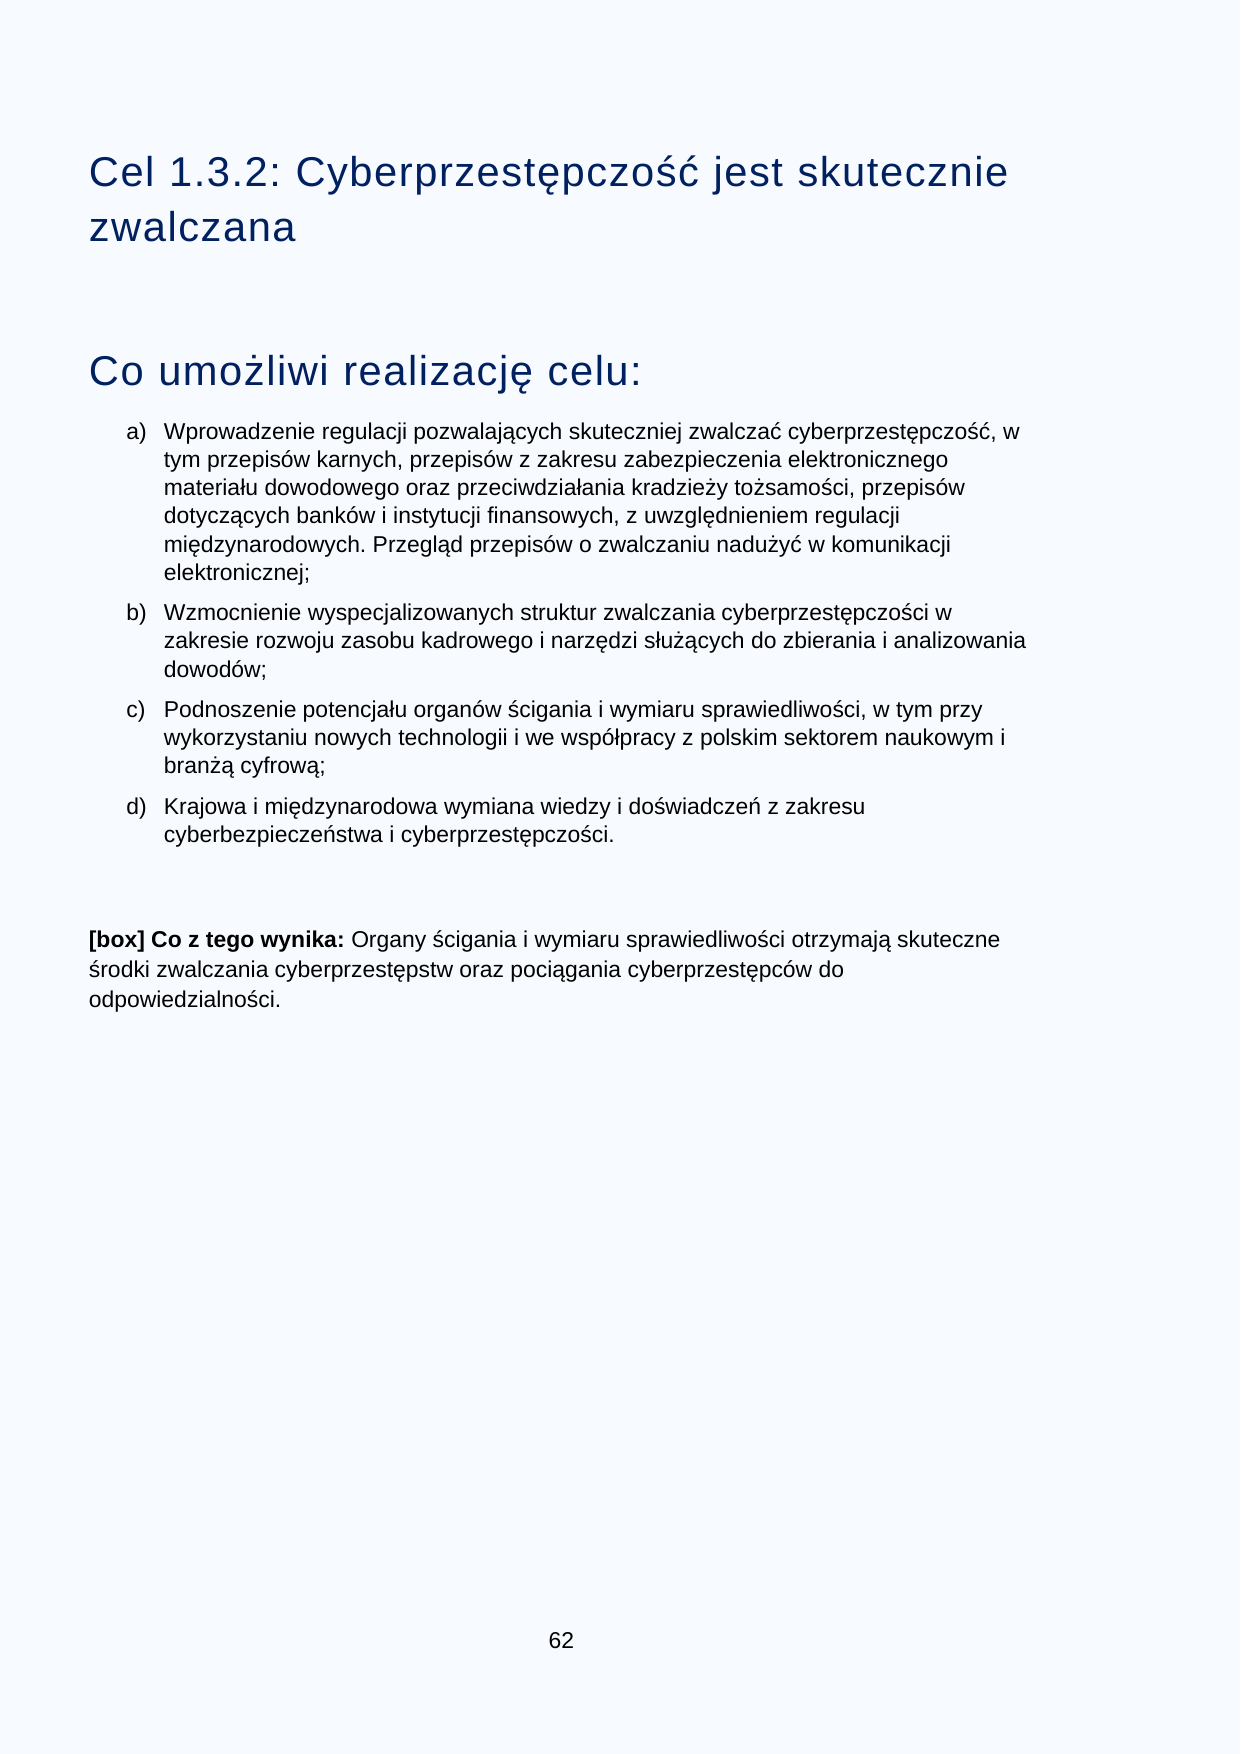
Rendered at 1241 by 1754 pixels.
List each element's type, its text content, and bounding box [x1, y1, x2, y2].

subtitle Cel 1.3.2: Cyberprzestępczość jest skutecznie zwalczana [89, 148, 1033, 251]
subtitle Co umożliwi realizację celu: [89, 346, 1033, 394]
list Wprowadzenie regulacji pozwalających skuteczniej zwalczać cyberprzestępczość, w tym przepisów karnych, przepisów z zakresu zabezpieczenia elektronicznego materiału dowodowego oraz przeciwdziałania kradzieży tożsamości, przepisów dotyczących banków i instytucji finansowych, z uwzględnieniem regulacji międzynarodowych. Przegląd przepisów o zwalczaniu nadużyć w komunikacji elektronicznej; [126, 418, 1033, 585]
list Krajowa i międzynarodowa wymiana wiedzy i doświadczeń z zakresu cyberbezpieczeństwa i cyberprzestępczości. [126, 793, 1033, 848]
list Podnoszenie potencjału organów ścigania i wymiaru sprawiedliwości, w tym przy wykorzystaniu nowych technologii i we współpracy z polskim sektorem naukowym i branżą cyfrową; [126, 696, 1033, 779]
text [box] Co z tego wynika: Organy ścigania i wymiaru sprawiedliwości otrzymają skuteczne środki zwalczania cyberprzestępstw oraz pociągania cyberprzestępców do odpowiedzialności. [89, 926, 1033, 1012]
list Wzmocnienie wyspecjalizowanych struktur zwalczania cyberprzestępczości w zakresie rozwoju zasobu kadrowego i narzędzi służących do zbierania i analizowania dowodów; [126, 599, 1033, 682]
